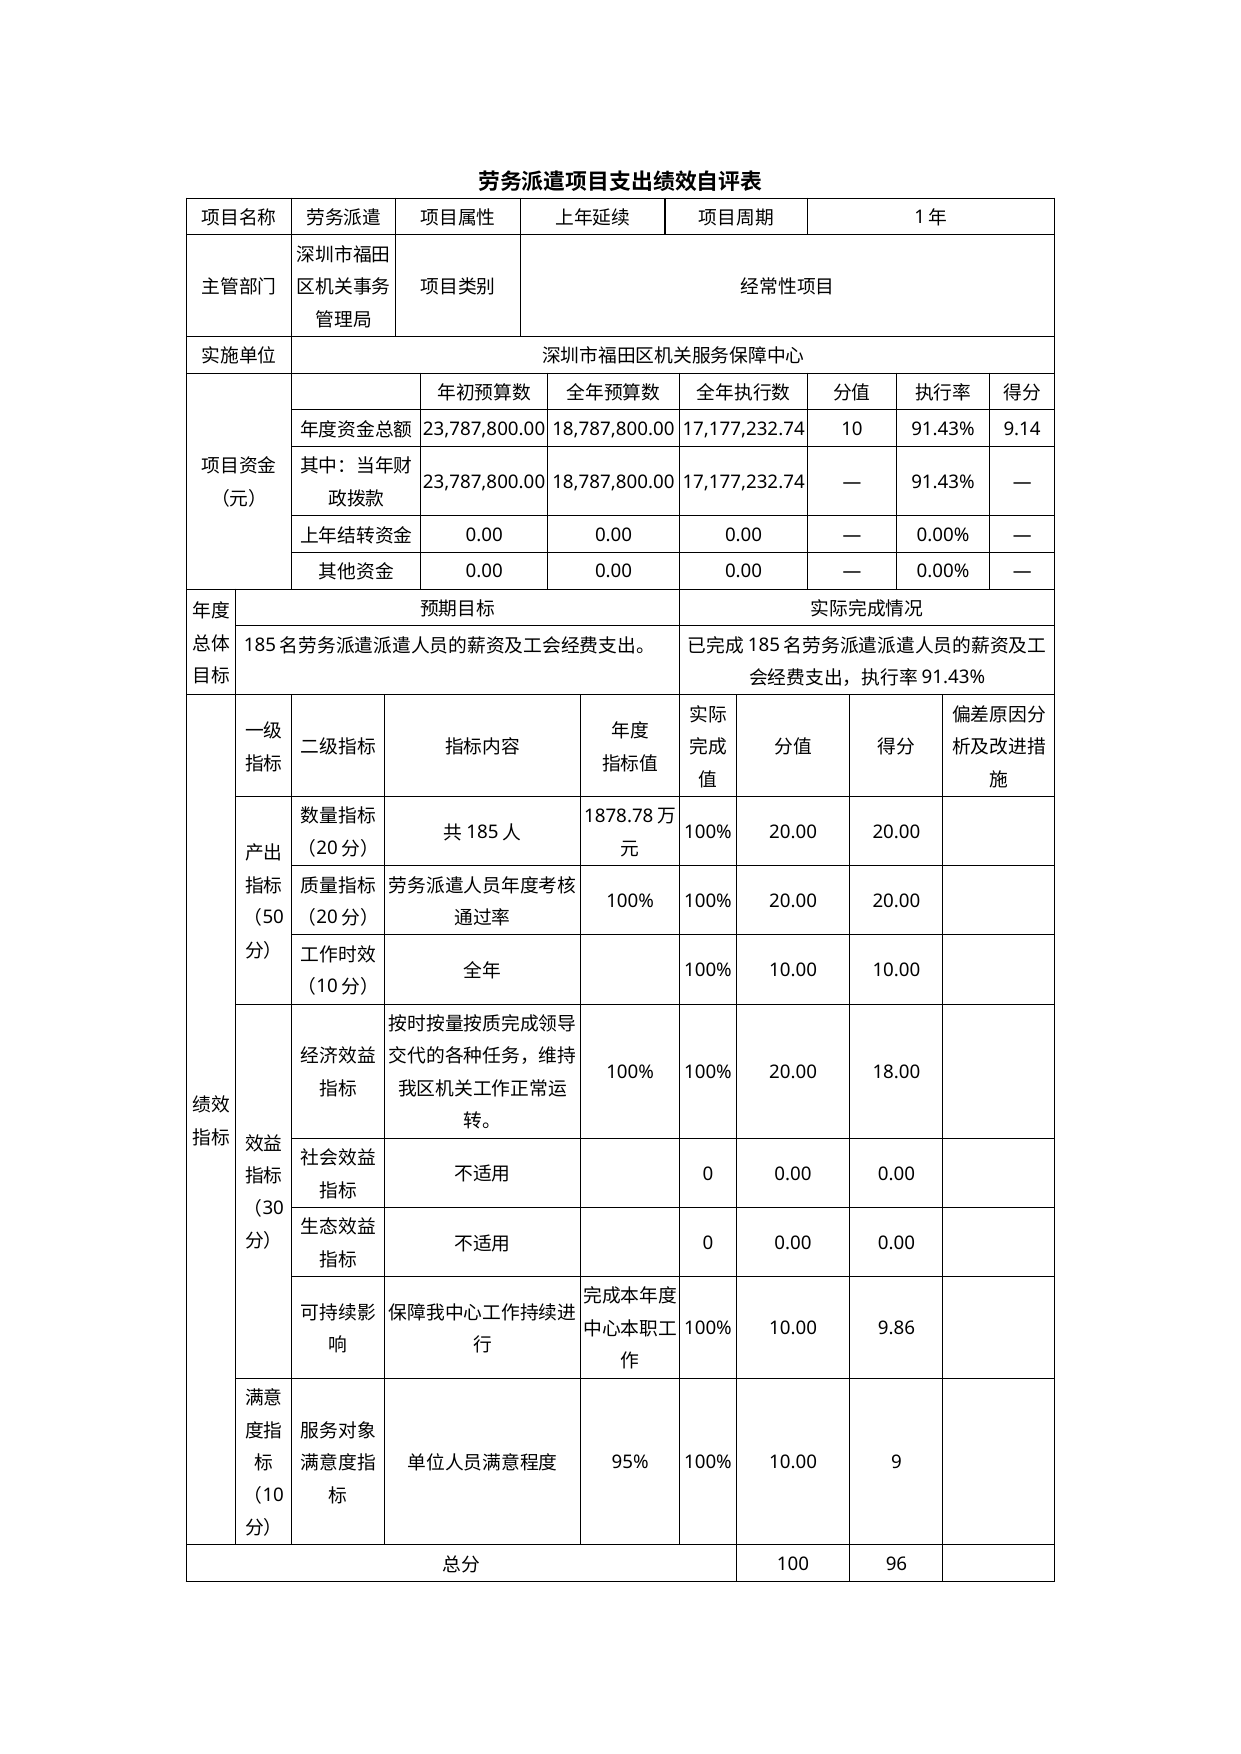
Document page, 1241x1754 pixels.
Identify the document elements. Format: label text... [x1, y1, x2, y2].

table_cell 执行率 [897, 374, 989, 409]
table_cell 10 [808, 410, 896, 446]
table_cell 深圳市福田区机关事务管理局 [292, 235, 395, 336]
table_cell 得分 [990, 374, 1054, 409]
table_cell [581, 1208, 679, 1276]
table_cell 20.00 [737, 1005, 849, 1138]
table_cell 100% [581, 1005, 679, 1138]
table_cell 生态效益指标 [292, 1208, 384, 1276]
table_cell 95% [581, 1379, 679, 1544]
table_cell [581, 935, 679, 1003]
table_cell 18,787,800.00 [548, 447, 679, 515]
table_cell 1年 [808, 199, 1054, 234]
table_cell [943, 1005, 1054, 1138]
table_cell 9.14 [990, 410, 1054, 446]
table_cell 10.00 [737, 1277, 849, 1378]
table_cell 年度 总体目标 [187, 590, 235, 694]
table_cell 实际完成情况 [680, 590, 1054, 625]
table_cell 项目属性 [396, 199, 520, 234]
table_cell 其他资金 [292, 553, 420, 588]
table_cell [943, 866, 1054, 934]
table_cell 绩效指标 [187, 695, 235, 1544]
table_cell [943, 935, 1054, 1003]
table_cell 分值 [808, 374, 896, 409]
table_cell — [808, 553, 896, 588]
table_cell 一级指标 [236, 695, 291, 796]
table_cell 10.00 [850, 935, 942, 1003]
table_cell 社会效益指标 [292, 1139, 384, 1207]
table_cell 100% [680, 797, 736, 865]
table_cell 全年 [385, 935, 580, 1003]
table_cell 年度 指标值 [581, 695, 679, 796]
table_cell 保障我中心工作持续进行 [385, 1277, 580, 1378]
table_cell 100% [680, 866, 736, 934]
table_cell 17,177,232.74 [680, 410, 807, 446]
table_cell [943, 797, 1054, 865]
table_cell 项目周期 [666, 199, 807, 234]
table_cell 0.00 [850, 1208, 942, 1276]
table_cell 项目名称 [187, 199, 291, 234]
table_cell 0.00 [421, 516, 547, 552]
table_cell 上年延续 [521, 199, 664, 234]
table_cell — [990, 447, 1054, 515]
table_cell 工作时效（10分） [292, 935, 384, 1003]
table_cell 1878.78万元 [581, 797, 679, 865]
table_cell 指标内容 [385, 695, 580, 796]
table_cell 二级指标 [292, 695, 384, 796]
table_cell 23,787,800.00 [421, 447, 547, 515]
table_cell 数量指标（20分） [292, 797, 384, 865]
table_cell 项目资金 （元） [187, 374, 291, 588]
table_cell 0.00 [680, 516, 807, 552]
table_cell 按时按量按质完成领导交代的各种任务，维持我区机关工作正常运转。 [385, 1005, 580, 1138]
table_cell 质量指标（20分） [292, 866, 384, 934]
table_cell 上年结转资金 [292, 516, 420, 552]
table_cell [943, 1139, 1054, 1207]
table_cell 100% [680, 1005, 736, 1138]
table_cell 17,177,232.74 [680, 447, 807, 515]
table_cell 20.00 [850, 866, 942, 934]
table_cell 91.43% [897, 410, 989, 446]
table_cell 不适用 [385, 1139, 580, 1207]
table_cell 分值 [737, 695, 849, 796]
table_cell 9 [850, 1379, 942, 1544]
table_cell 10.00 [737, 1379, 849, 1544]
table_cell 劳务派遣 [292, 199, 395, 234]
table_cell 已完成185名劳务派遣派遣人员的薪资及工会经费支出，执行率91.43% [680, 626, 1054, 694]
table_header 劳务派遣项目支出绩效自评表 [186, 162, 1054, 198]
table_cell 100% [680, 935, 736, 1003]
table_cell 100% [680, 1379, 736, 1544]
table_cell 服务对象满意度指标 [292, 1379, 384, 1544]
table_cell 0 [680, 1208, 736, 1276]
table_cell 完成本年度中心本职工作 [581, 1277, 679, 1378]
table_cell 项目类别 [396, 235, 520, 336]
table_cell 0.00 [421, 553, 547, 588]
table_cell 10.00 [737, 935, 849, 1003]
table_cell 年度资金总额 [292, 410, 420, 446]
table_cell 96 [850, 1545, 942, 1581]
table_cell 全年预算数 [548, 374, 679, 409]
table_cell 100% [581, 866, 679, 934]
table_cell 18,787,800.00 [548, 410, 679, 446]
table_cell 0.00 [737, 1208, 849, 1276]
table_cell 总分 [187, 1545, 736, 1581]
table_cell 实施单位 [187, 337, 291, 373]
table_cell 得分 [850, 695, 942, 796]
table_cell 91.43% [897, 447, 989, 515]
table_cell 18.00 [850, 1005, 942, 1138]
table_cell 产出指标（50分） [236, 797, 291, 1003]
table_cell 共185人 [385, 797, 580, 865]
table_cell 23,787,800.00 [421, 410, 547, 446]
table_cell 实际完成值 [680, 695, 736, 796]
table_cell 20.00 [850, 797, 942, 865]
table_cell 185名劳务派遣派遣人员的薪资及工会经费支出。 [236, 626, 679, 694]
table_cell — [808, 516, 896, 552]
table_cell [292, 374, 420, 409]
table_cell [943, 1208, 1054, 1276]
table_cell 0.00% [897, 516, 989, 552]
table_cell 经常性项目 [521, 235, 1054, 336]
table_cell 劳务派遣人员年度考核通过率 [385, 866, 580, 934]
table_cell 100% [680, 1277, 736, 1378]
table_cell 0.00 [737, 1139, 849, 1207]
table_cell 0 [680, 1139, 736, 1207]
table_cell 年初预算数 [421, 374, 547, 409]
table_cell 其中：当年财政拨款 [292, 447, 420, 515]
table_cell — [990, 516, 1054, 552]
table_cell 全年执行数 [680, 374, 807, 409]
table_cell 20.00 [737, 797, 849, 865]
table_cell 0.00 [680, 553, 807, 588]
table_cell [581, 1139, 679, 1207]
table_cell 效益指标（30分） [236, 1005, 291, 1378]
table_cell 0.00 [548, 553, 679, 588]
table_cell 20.00 [737, 866, 849, 934]
table_cell — [990, 553, 1054, 588]
table_cell 满意度指标（10分） [236, 1379, 291, 1544]
table_cell 0.00 [548, 516, 679, 552]
table_cell 0.00% [897, 553, 989, 588]
table_cell 深圳市福田区机关服务保障中心 [292, 337, 1054, 373]
table_cell — [808, 447, 896, 515]
table_cell 9.86 [850, 1277, 942, 1378]
table_cell 经济效益指标 [292, 1005, 384, 1138]
table_cell [943, 1379, 1054, 1544]
table_cell 主管部门 [187, 235, 291, 336]
table_cell [943, 1277, 1054, 1378]
table_cell 100 [737, 1545, 849, 1581]
table_cell 可持续影响 [292, 1277, 384, 1378]
table_cell 0.00 [850, 1139, 942, 1207]
table_cell 不适用 [385, 1208, 580, 1276]
table_cell [943, 1545, 1054, 1581]
table_cell 单位人员满意程度 [385, 1379, 580, 1544]
table_cell 偏差原因分析及改进措施 [943, 695, 1054, 796]
table_cell 预期目标 [236, 590, 679, 625]
